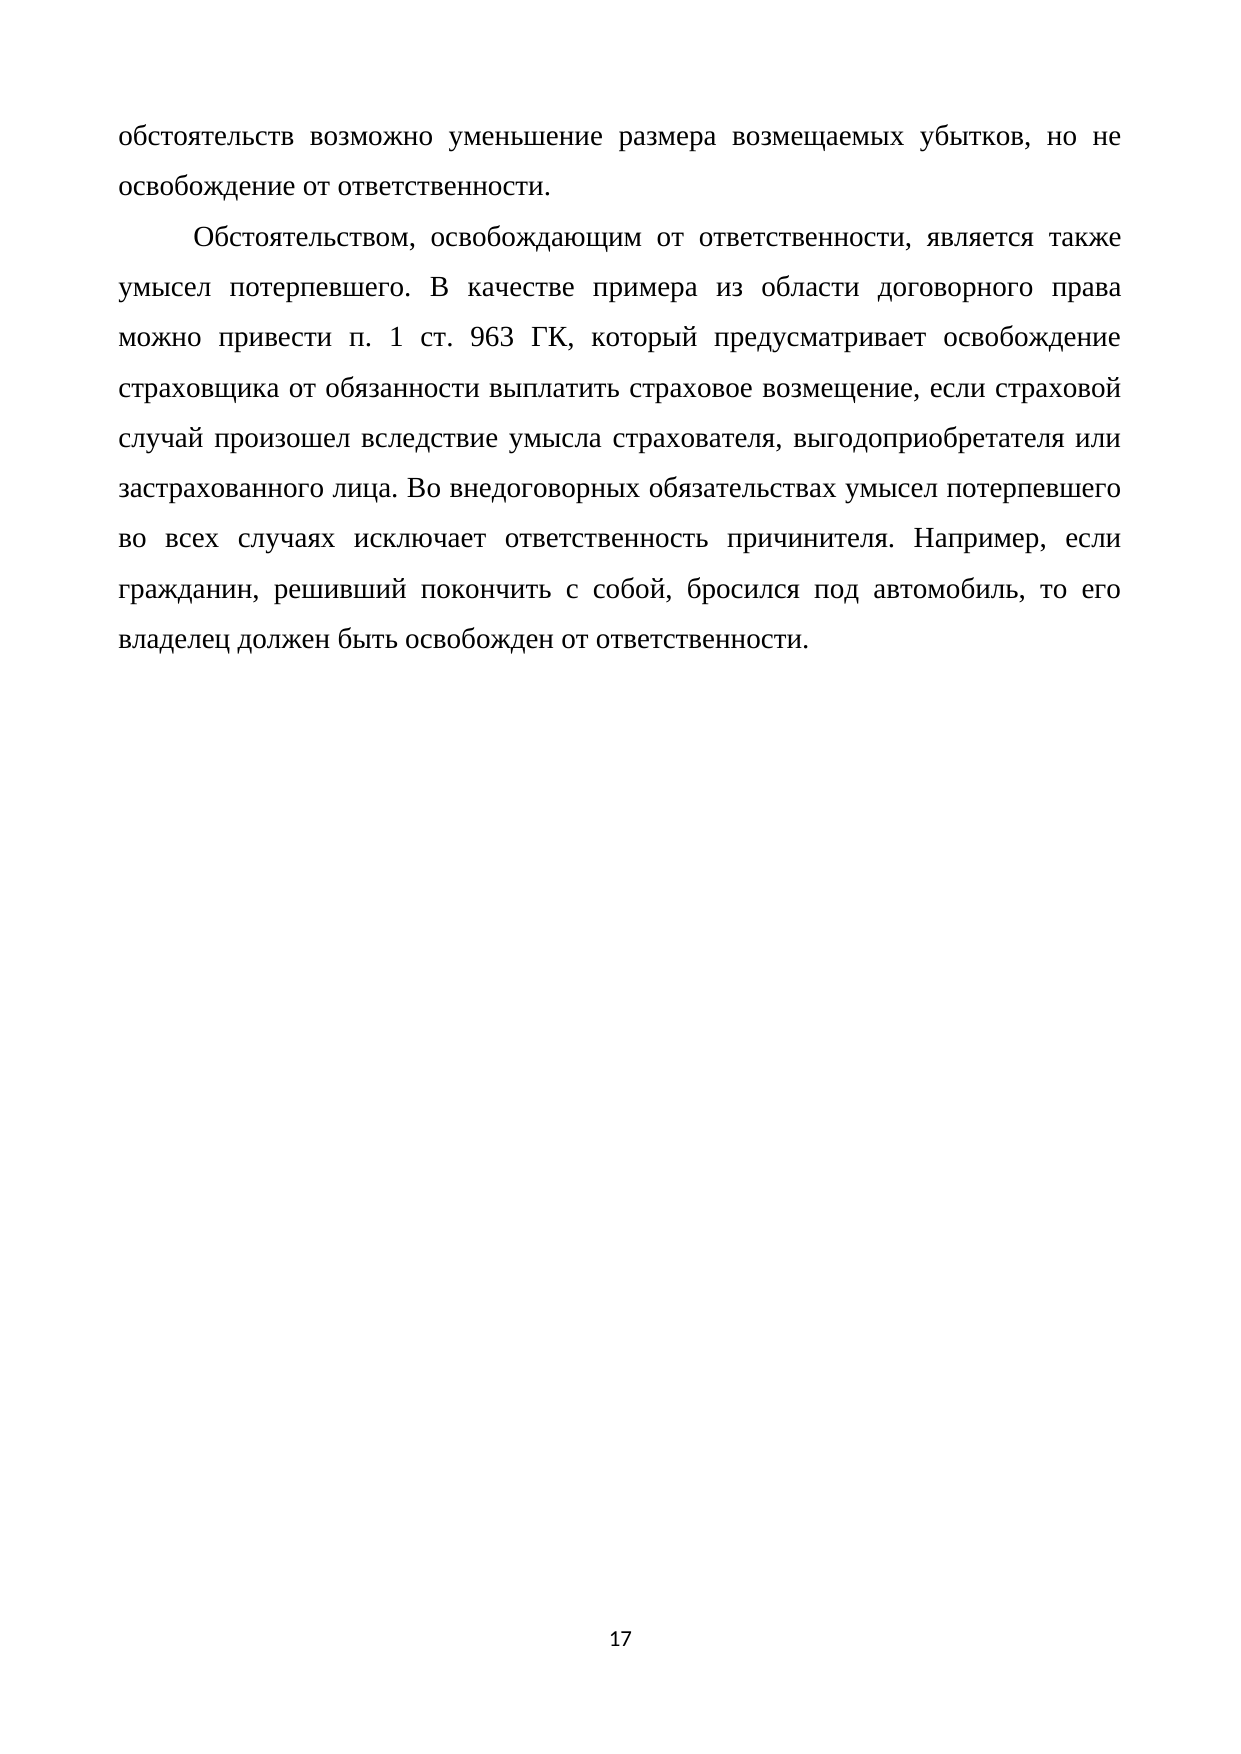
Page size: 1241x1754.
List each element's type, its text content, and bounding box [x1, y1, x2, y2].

text Обстоятельством, освобождающим от ответственности, является также умысел потерпевшего. В качестве примера из области договорного права можно привести п. 1 ст. 963 ГК, который предусматривает освобождение страховщика от обязанности выплатить страховое возмещение, если страховой случай произошел вследствие умысла страхователя, выгодоприобретателя или застрахованного лица. Во внедоговорных обязательствах умысел потерпевшего во всех случаях исключает ответственность причинителя. Например, если гражданин, решивший покончить с собой, бросился под автомобиль, то его владелец должен быть освобожден от ответственности. [118, 219, 1122, 655]
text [118, 118, 1122, 202]
